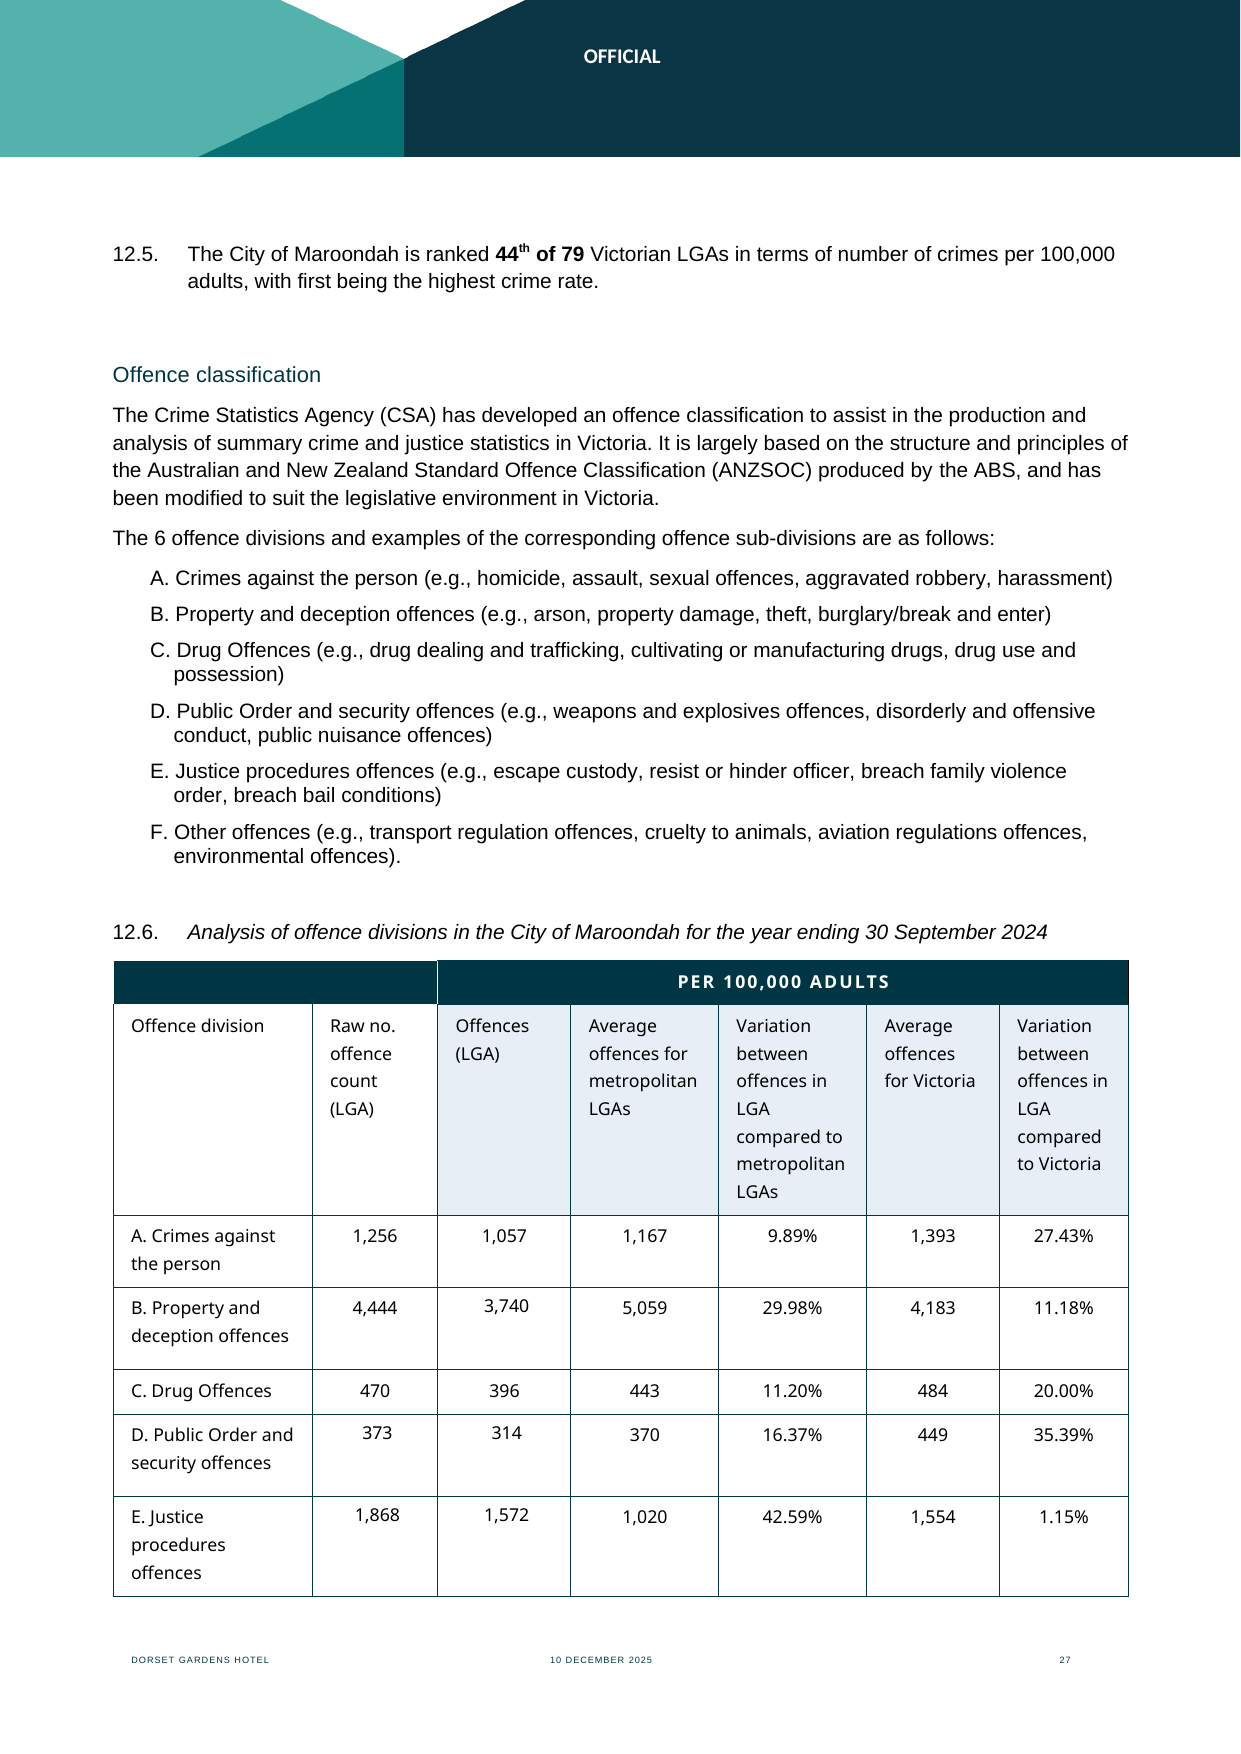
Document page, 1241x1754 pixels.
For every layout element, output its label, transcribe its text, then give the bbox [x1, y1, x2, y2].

picture [138, 1657, 145, 1663]
table_cell Offences (LGA) [438, 1005, 570, 1215]
table_cell 1,256 [313, 1216, 437, 1287]
text C. Drug Offences (e.g., drug dealing and trafficking, cultivating or manufacturing drugs, drug use and possession) [150, 638, 1128, 686]
text E. Justice procedures offences (e.g., escape custody, resist or hinder officer, breach family violence order, breach bail conditions) [150, 759, 1128, 807]
table_cell 1,057 [438, 1216, 570, 1287]
table_cell 470 [313, 1370, 437, 1413]
table_cell 5,059 [571, 1288, 718, 1369]
table_cell 443 [571, 1370, 718, 1413]
table_cell 11.20% [719, 1370, 866, 1413]
table_cell C. Drug Offences [114, 1370, 312, 1413]
table_cell B. Property and deception offences [114, 1288, 312, 1369]
table_cell 1,393 [867, 1216, 999, 1287]
table_cell 11.18% [1000, 1288, 1128, 1369]
table_cell Variation between offences in LGA compared to metropolitan LGAs [719, 1005, 866, 1215]
table_cell 16.37% [719, 1415, 866, 1496]
table_cell 42.59% [719, 1497, 866, 1596]
table_cell 370 [571, 1415, 718, 1496]
table_header [114, 961, 437, 1004]
table_cell 449 [867, 1415, 999, 1496]
table_cell 1,572 [438, 1497, 570, 1596]
table_cell Average offences for Victoria [867, 1005, 999, 1215]
table_cell 1,167 [571, 1216, 718, 1287]
text A. Crimes against the person (e.g., homicide, assault, sexual offences, aggravated robbery, harassment) [150, 565, 1128, 589]
table_header Per 100,000 Adults [438, 961, 1128, 1004]
table_cell 4,444 [313, 1288, 437, 1369]
table_cell 1,020 [571, 1497, 718, 1596]
table_cell D. Public Order and security offences [114, 1415, 312, 1496]
table_cell 1,554 [867, 1497, 999, 1596]
table_cell 1.15% [1000, 1497, 1128, 1596]
subtitle Offence classification [112, 361, 1132, 387]
text 12.5. The City of Maroondah is ranked 44th of 79 Victorian LGAs in terms of number of crimes per 100,000 adults, with first being the highest crime rate. [112, 241, 1132, 293]
table_cell 9.89% [719, 1216, 866, 1287]
table_cell Variation between offences in LGA compared to Victoria [1000, 1005, 1128, 1215]
table_cell E. Justice procedures offences [114, 1497, 312, 1596]
table_cell 27.43% [1000, 1216, 1128, 1287]
text D. Public Order and security offences (e.g., weapons and explosives offences, disorderly and offensive conduct, public nuisance offences) [150, 699, 1128, 747]
table_cell 1,868 [313, 1497, 437, 1596]
table_cell 35.39% [1000, 1415, 1128, 1496]
table_cell Raw no. offence count (LGA) [313, 1005, 437, 1215]
text The Crime Statistics Agency (CSA) has developed an offence classification to assist in the production and analysis of summary crime and justice statistics in Victoria. It is largely based on the structure and principles of the Australian and New Zealand Standard Offence Classification (ANZSOC) produced by the ABS, and has been modified to suit the legislative environment in Victoria. [112, 403, 1132, 509]
table_cell Average offences for metropolitan LGAs [571, 1005, 718, 1215]
picture [242, 1657, 249, 1663]
text F. Other offences (e.g., transport regulation offences, cruelty to animals, aviation regulations offences, environmental offences). [150, 819, 1128, 867]
text The 6 offence divisions and examples of the corresponding offence sub-divisions are as follows: [112, 525, 1132, 549]
picture [0, 0, 1241, 157]
table_cell 373 [313, 1415, 437, 1496]
table_cell 314 [438, 1415, 570, 1496]
table_cell 29.98% [719, 1288, 866, 1369]
table_cell 3,740 [438, 1288, 570, 1369]
table_cell 4,183 [867, 1288, 999, 1369]
table_cell 484 [867, 1370, 999, 1413]
table_cell Offence division [114, 1005, 312, 1215]
text 12.6. Analysis of offence divisions in the City of Maroondah for the year ending 30 September 2024 [112, 920, 1132, 944]
text B. Property and deception offences (e.g., arson, property damage, theft, burglary/break and enter) [150, 602, 1128, 626]
table_cell A. Crimes against the person [114, 1216, 312, 1287]
table_cell 20.00% [1000, 1370, 1128, 1413]
table_cell 396 [438, 1370, 570, 1413]
